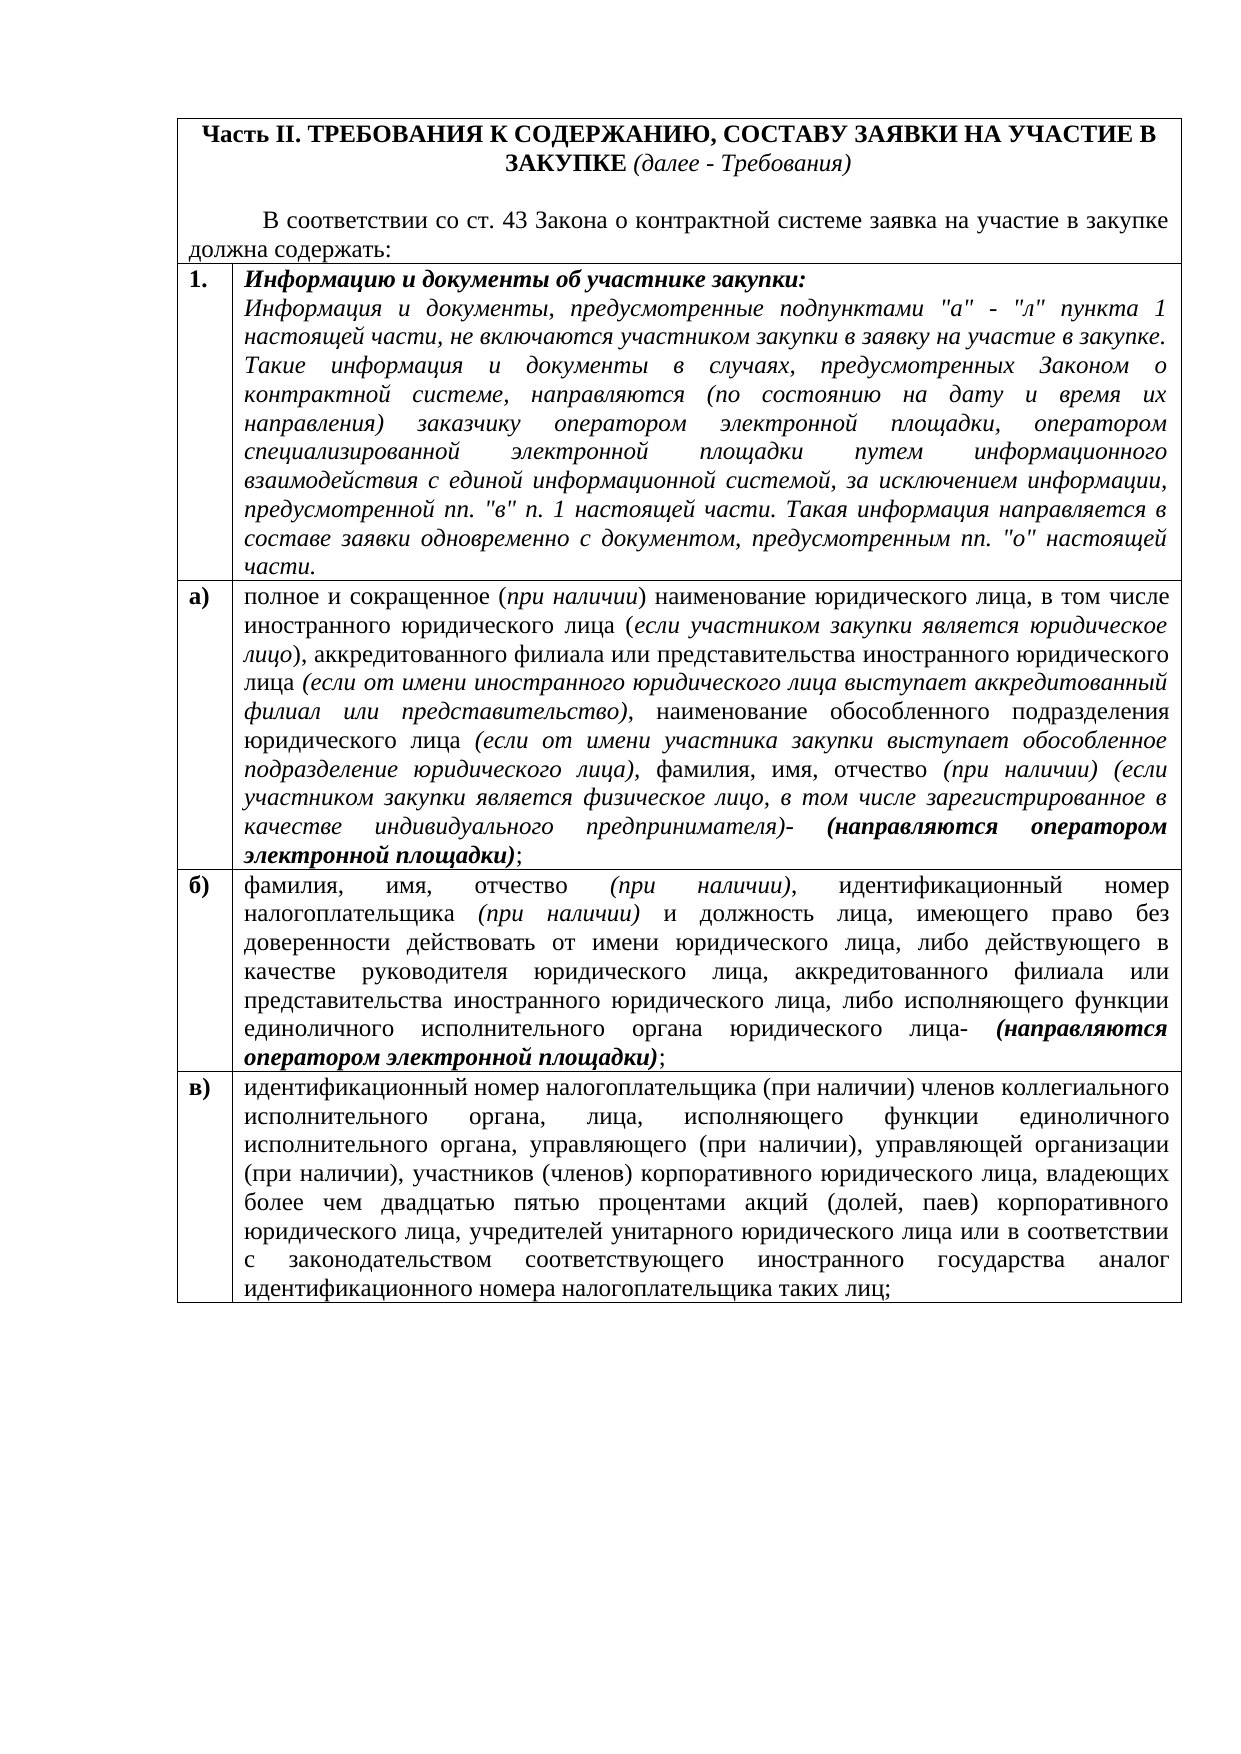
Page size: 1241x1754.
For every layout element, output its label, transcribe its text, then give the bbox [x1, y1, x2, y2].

table_cell а) [178, 581, 232, 869]
table_cell идентификационный номер налогоплательщика (при наличии) членов коллегиального исполнительного органа, лица, исполняющего функции единоличного исполнительного органа, управляющего (при наличии), управляющей организации (при наличии), участников (членов) корпоративного юридического лица, владеющих более чем двадцатью пятью процентами акций (долей, паев) корпоративного юридического лица, учредителей унитарного юридического лица или в соответствии с законодательством соответствующего иностранного государства аналог идентификационного номера налогоплательщика таких лиц; [233, 1072, 1181, 1302]
table_cell 1. [178, 264, 232, 580]
table_header Часть II. ТРЕБОВАНИЯ К СОДЕРЖАНИЮ, СОСТАВУ ЗАЯВКИ НА УЧАСТИЕ В ЗАКУПКЕ (далее - Требования) В соответствии со ст. 43 Закона о контрактной системе заявка на участие в закупке должна содержать: [178, 119, 1181, 263]
table_cell фамилия, имя, отчество (при наличии), идентификационный номер налогоплательщика (при наличии) и должность лица, имеющего право без доверенности действовать от имени юридического лица, либо действующего в качестве руководителя юридического лица, аккредитованного филиала или представительства иностранного юридического лица, либо исполняющего функции единоличного исполнительного органа юридического лица- (направляются оператором электронной площадки); [233, 870, 1181, 1071]
table_cell Информацию и документы об участнике закупки: Информация и документы, предусмотренные подпунктами "а" - "л" пункта 1 настоящей части, не включаются участником закупки в заявку на участие в закупке. Такие информация и документы в случаях, предусмотренных Законом о контрактной системе, направляются (по состоянию на дату и время их направления) заказчику оператором электронной площадки, оператором специализированной электронной площадки путем информационного взаимодействия с единой информационной системой, за исключением информации, предусмотренной пп. "в" п. 1 настоящей части. Такая информация направляется в составе заявки одновременно с документом, предусмотренным пп. "о" настоящей части. [233, 264, 1181, 580]
table_cell б) [178, 870, 232, 1071]
table_cell полное и сокращенное (при наличии) наименование юридического лица, в том числе иностранного юридического лица (если участником закупки является юридическое лицо), аккредитованного филиала или представительства иностранного юридического лица (если от имени иностранного юридического лица выступает аккредитованный филиал или представительство), наименование обособленного подразделения юридического лица (если от имени участника закупки выступает обособленное подразделение юридического лица), фамилия, имя, отчество (при наличии) (если участником закупки является физическое лицо, в том числе зарегистрированное в качестве индивидуального предпринимателя)- (направляются оператором электронной площадки); [233, 581, 1181, 869]
table_cell в) [178, 1072, 232, 1302]
